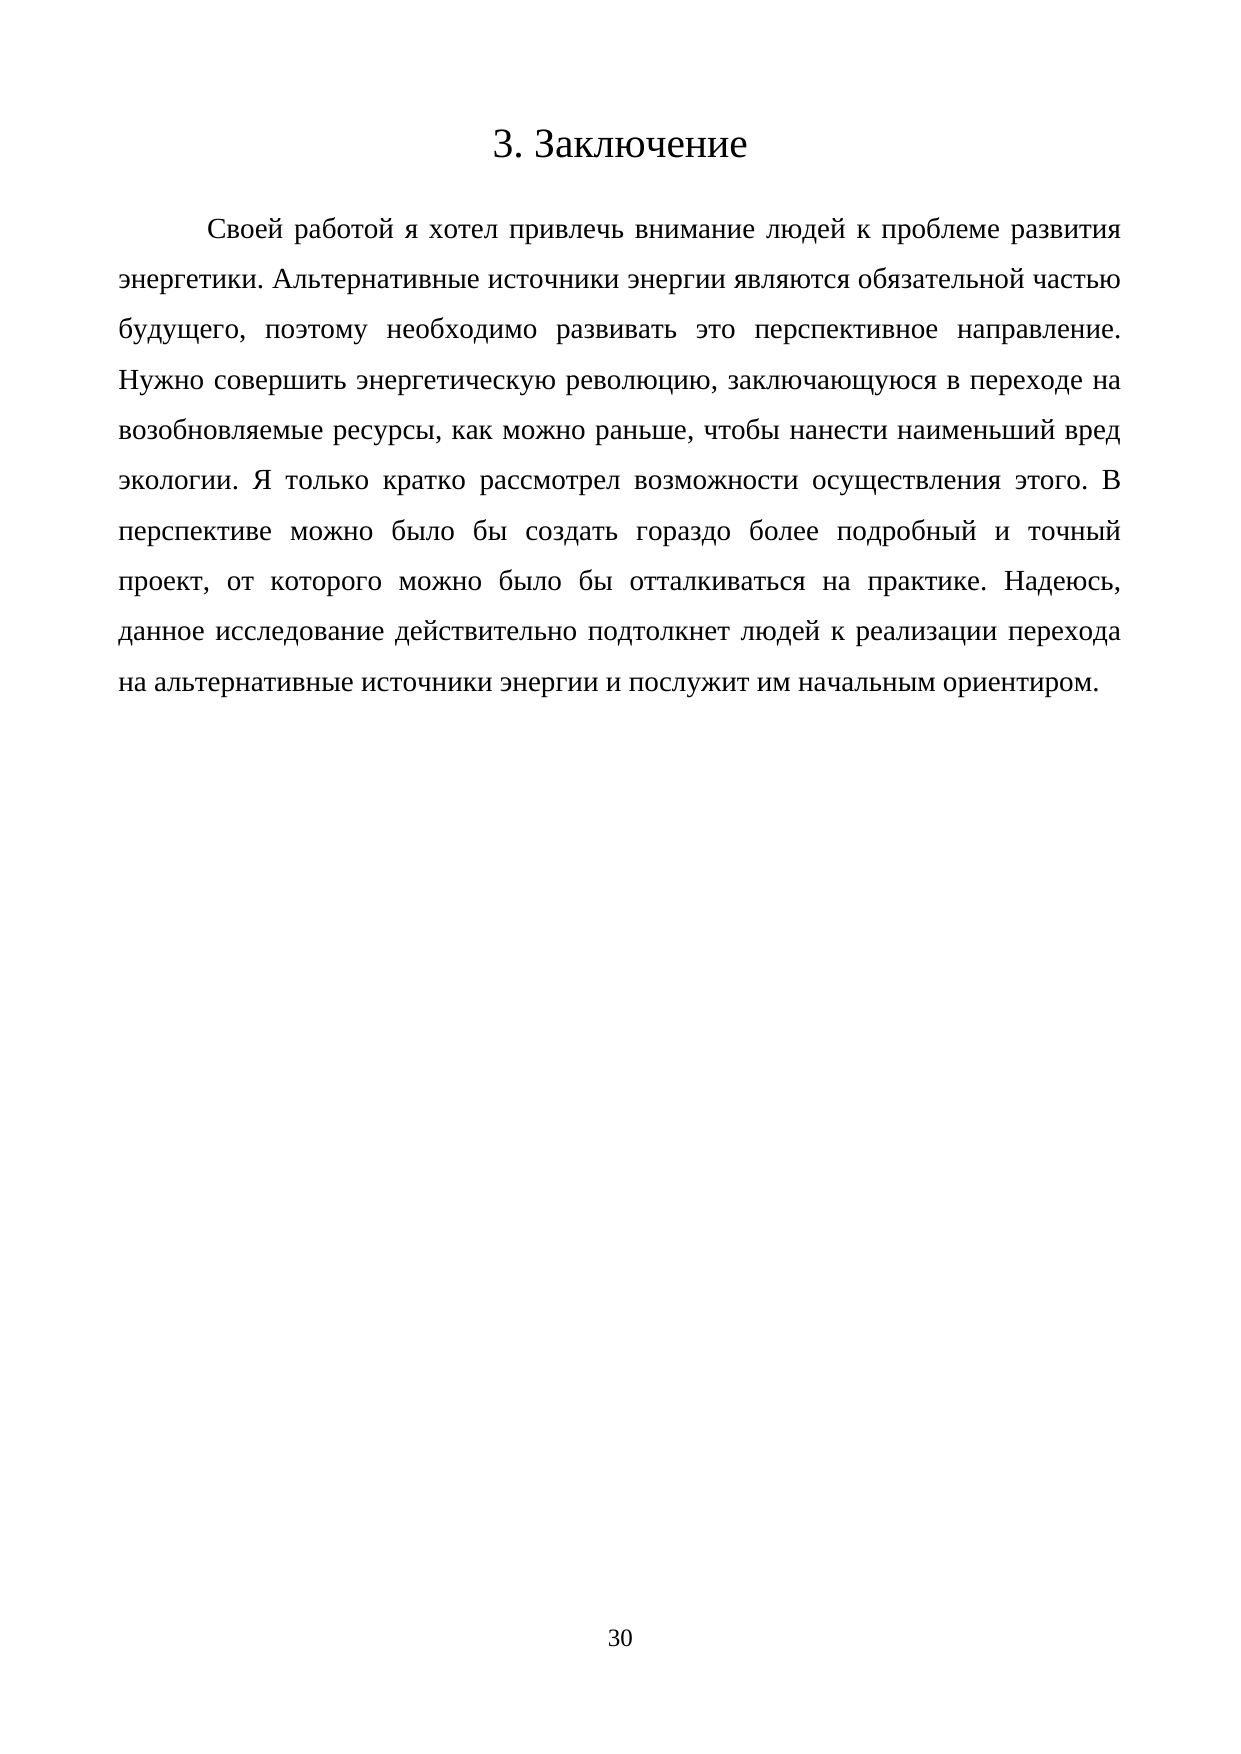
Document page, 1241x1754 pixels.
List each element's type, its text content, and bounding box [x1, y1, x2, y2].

text Своей работой я хотел привлечь внимание людей к проблеме развития энергетики. Альтернативные источники энергии являются обязательной частью будущего, поэтому необходимо развивать это перспективное направление. Нужно совершить энергетическую революцию, заключающуюся в переходе на возобновляемые ресурсы, как можно раньше, чтобы нанести наименьший вред экологии. Я только кратко рассмотрел возможности осуществления этого. В перспективе можно было бы создать гораздо более подробный и точный проект, от которого можно было бы отталкиваться на практике. Надеюсь, данное исследование действительно подтолкнет людей к реализации перехода на альтернативные источники энергии и послужит им начальным ориентиром. [118, 211, 1122, 697]
text 3. Заключение [118, 118, 1122, 166]
